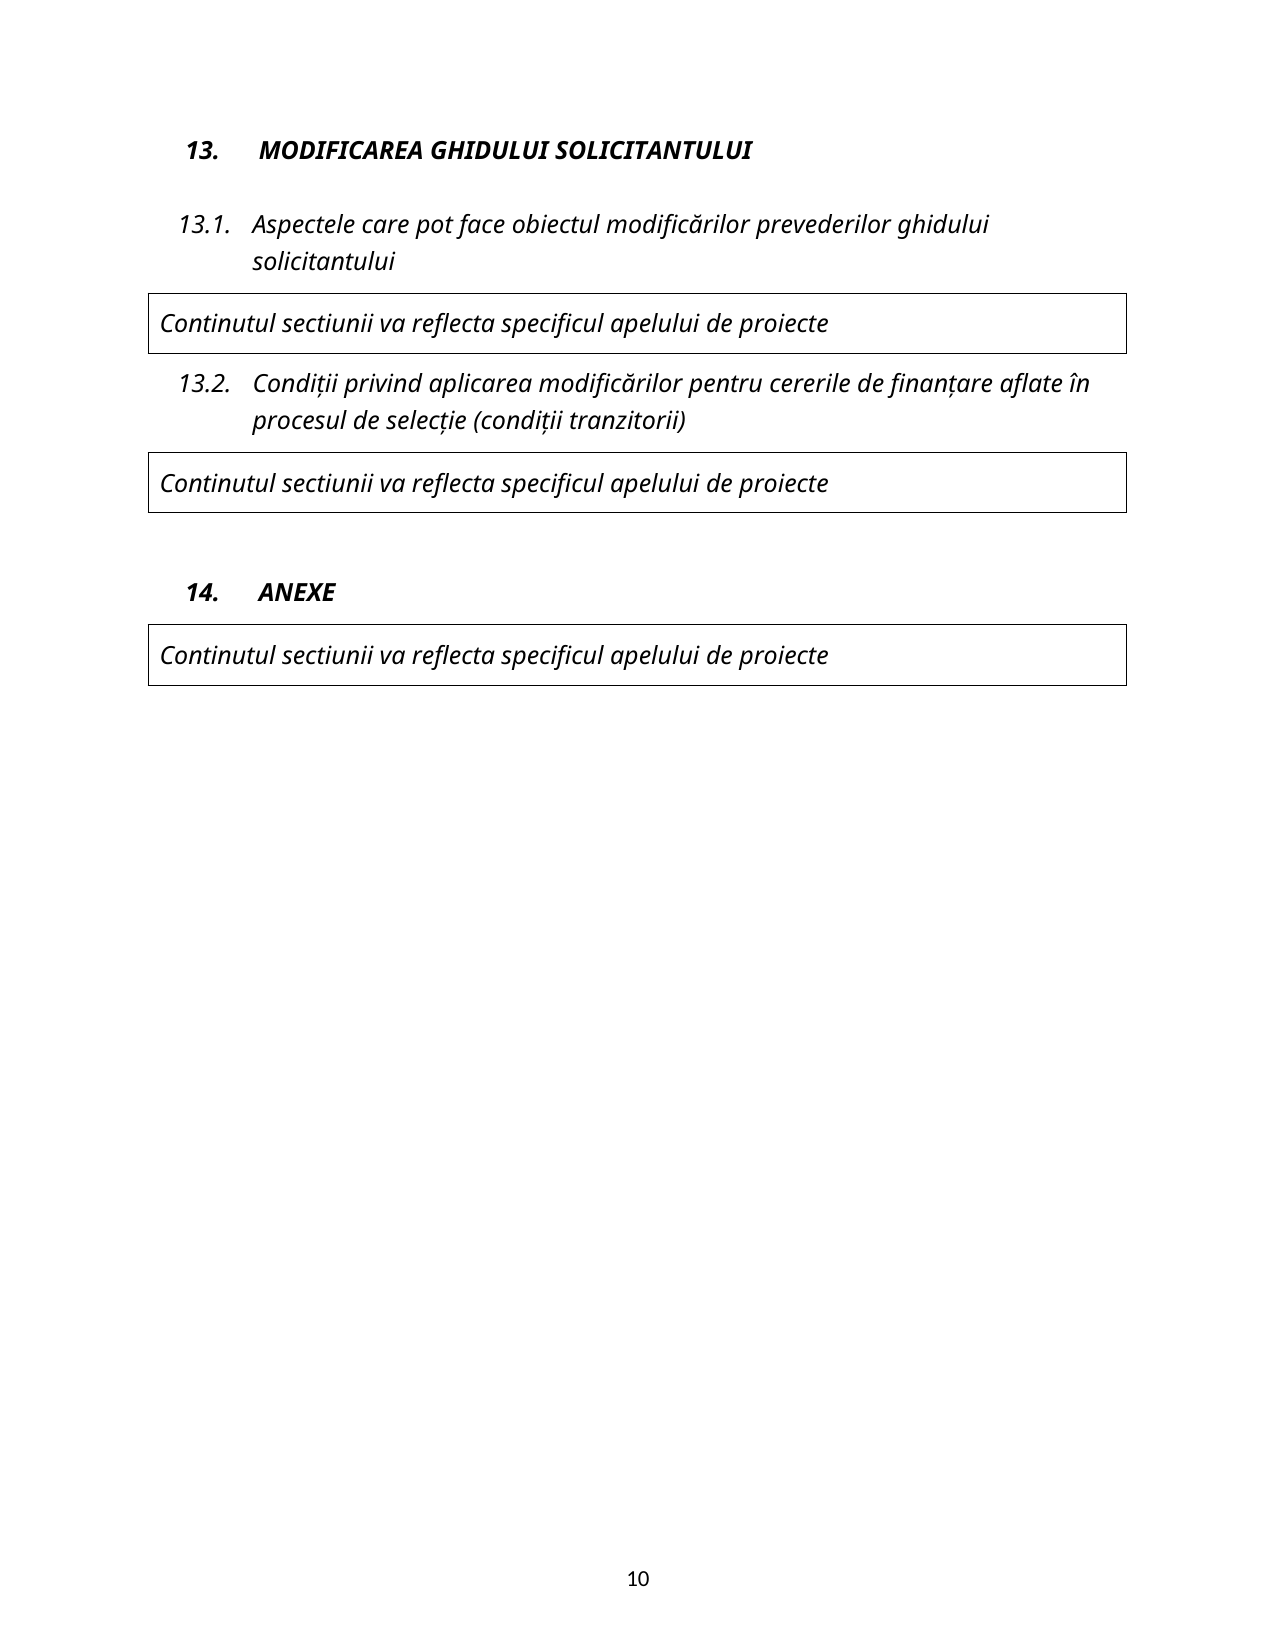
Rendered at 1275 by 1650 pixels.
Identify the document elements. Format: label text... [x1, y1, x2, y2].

list ANEXE [185, 575, 1127, 609]
list Aspectele care pot face obiectul modificărilor prevederilor ghidului solicitantului [177, 206, 1127, 277]
table_header Continutul sectiunii va reflecta specificul apelului de proiecte [149, 625, 1126, 684]
list Condiții privind aplicarea modificărilor pentru cererile de finanțare aflate în procesul de selecție (condiții tranzitorii) [177, 366, 1127, 437]
table_header Continutul sectiunii va reflecta specificul apelului de proiecte [149, 453, 1126, 512]
list MODIFICAREA GHIDULUI SOLICITANTULUI [185, 133, 1127, 167]
table_header Continutul sectiunii va reflecta specificul apelului de proiecte [149, 294, 1126, 353]
